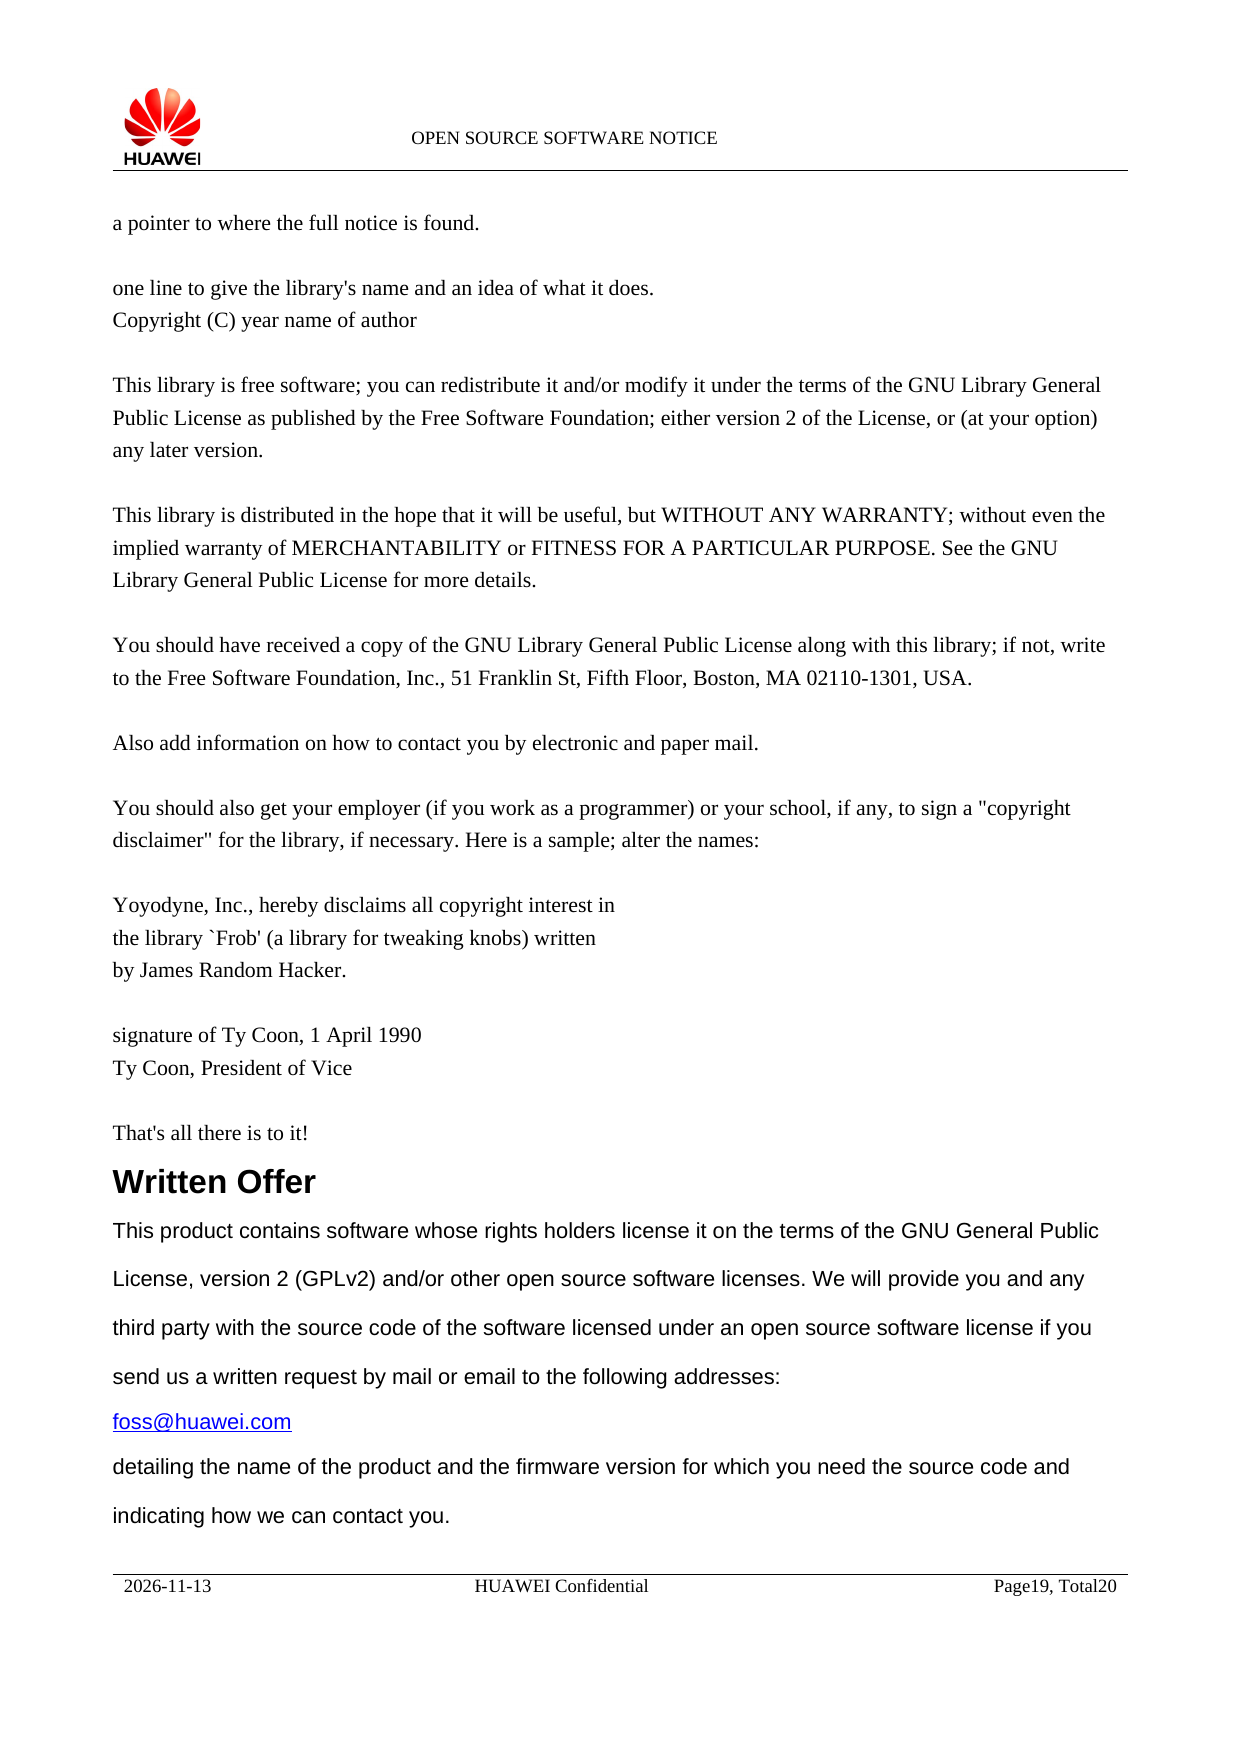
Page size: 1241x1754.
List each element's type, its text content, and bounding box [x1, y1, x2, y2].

text detailing the name of the product and the firmware version for which you need the source code and indicating how we can contact you. [112, 1450, 1128, 1532]
picture [124, 88, 201, 165]
text This product contains software whose rights holders license it on the terms of the GNU General Public License, version 2 (GPLv2) and/or other open source software licenses. We will provide you and any third party with the source code of the software licensed under an open source software license if you send us a written request by mail or email to the following addresses: [112, 1214, 1128, 1393]
text Written Offer [112, 1149, 1128, 1214]
text foss@huawei.com [112, 1405, 1128, 1438]
